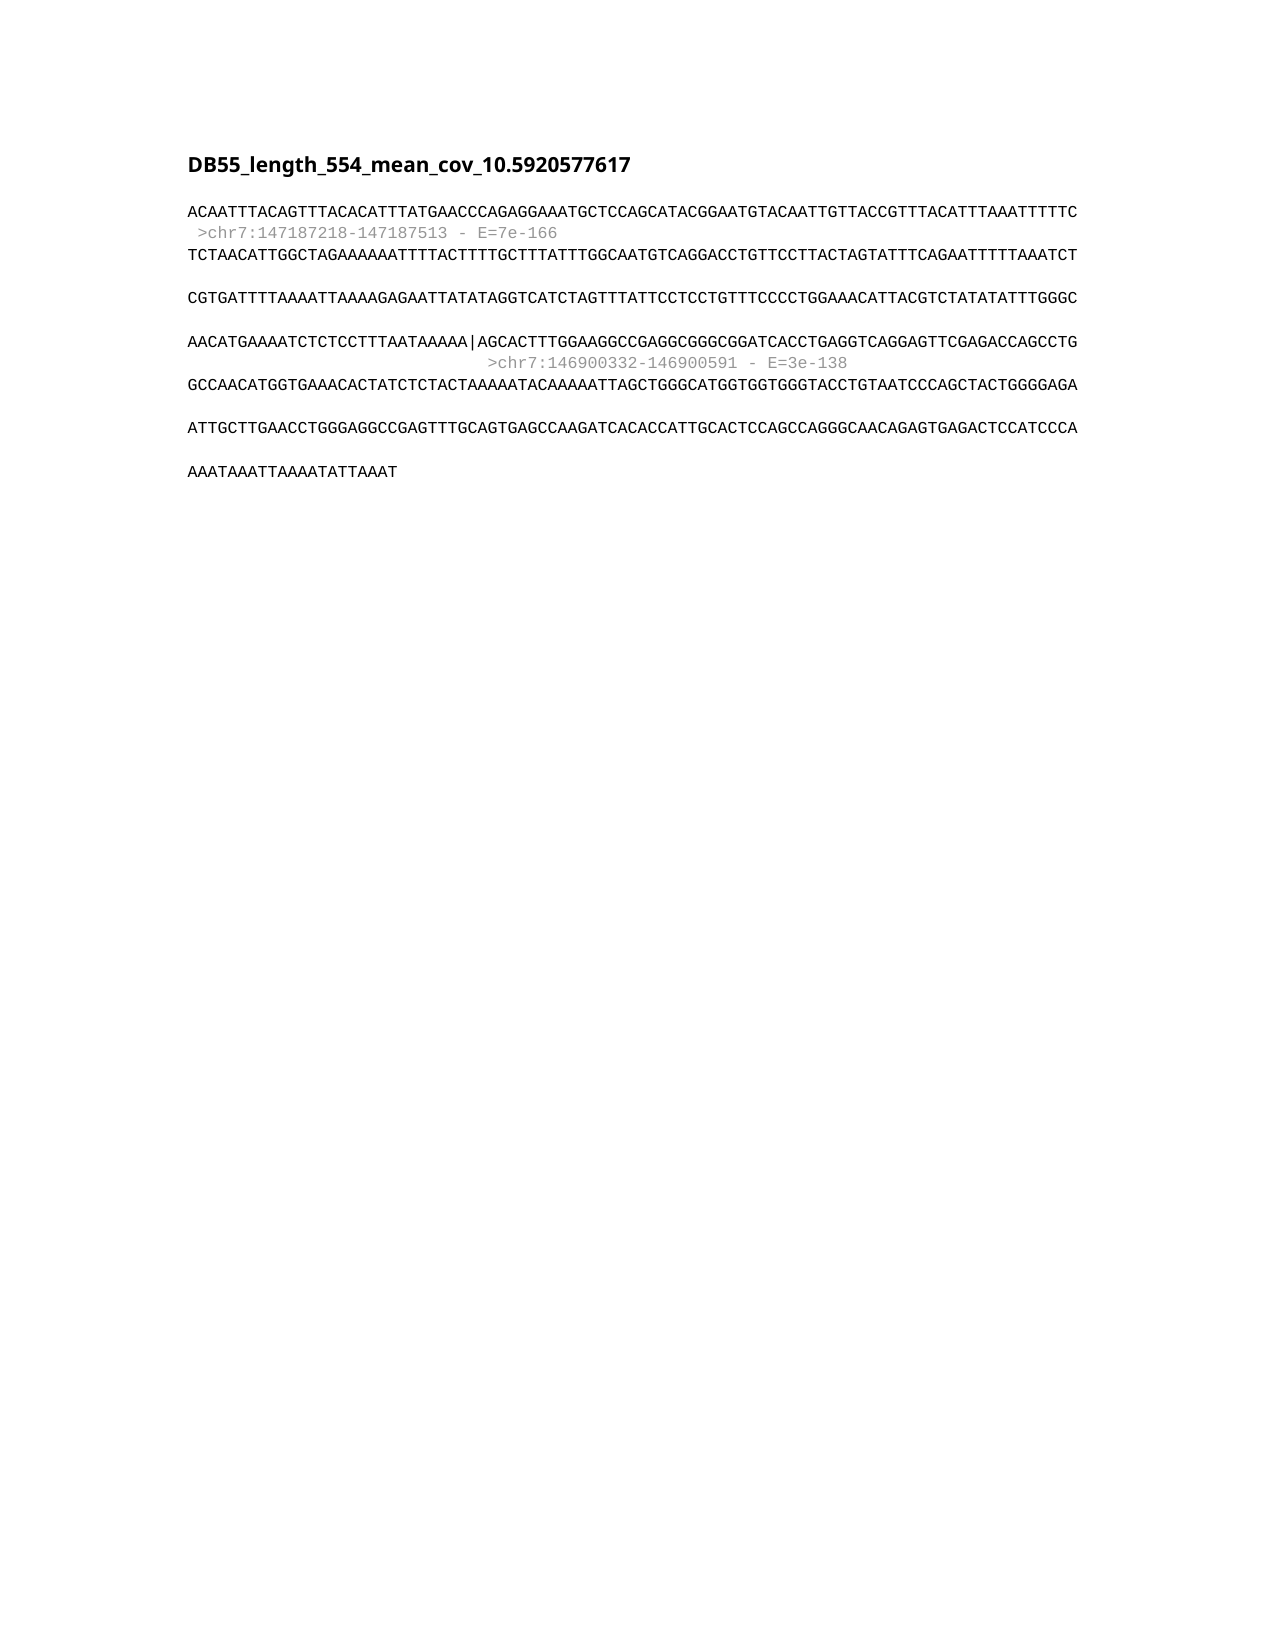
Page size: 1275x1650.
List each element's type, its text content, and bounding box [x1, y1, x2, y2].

text DB55_length_554_mean_cov_10.5920577617 [187, 150, 1087, 178]
text ACAATTTACAGTTTACACATTTATGAACCCAGAGGAAATGCTCCAGCATACGGAATGTACAATTGTTACCGTTTACATTTAAATTTTTC >chr7:147187218-147187513 - E=7e-166 TCTAACATTGGCTAGAAAAAATTTTACTTTTGCTTTATTTGGCAATGTCAGGACCTGTTCCTTACTAGTATTTCAGAATTTTTAAATCT CGTGATTTTAAAATTAAAAGAGAATTATATAGGTCATCTAGTTTATTCCTCCTGTTTCCCCTGGAAACATTACGTCTATATATTTGGGC AACATGAAAATCTCTCCTTTAATAAAAA|AGCACTTTGGAAGGCCGAGGCGGGCGGATCACCTGAGGTCAGGAGTTCGAGACCAGCCTG >chr7:146900332-146900591 - E=3e-138 GCCAACATGGTGAAACACTATCTCTACTAAAAATACAAAAATTAGCTGGGCATGGTGGTGGGTACCTGTAATCCCAGCTACTGGGGAGA ATTGCTTGAACCTGGGAGGCCGAGTTTGCAGTGAGCCAAGATCACACCATTGCACTCCAGCCAGGGCAACAGAGTGAGACTCCATCCCA AAATAAATTAAAATATTAAAT [187, 203, 1087, 482]
